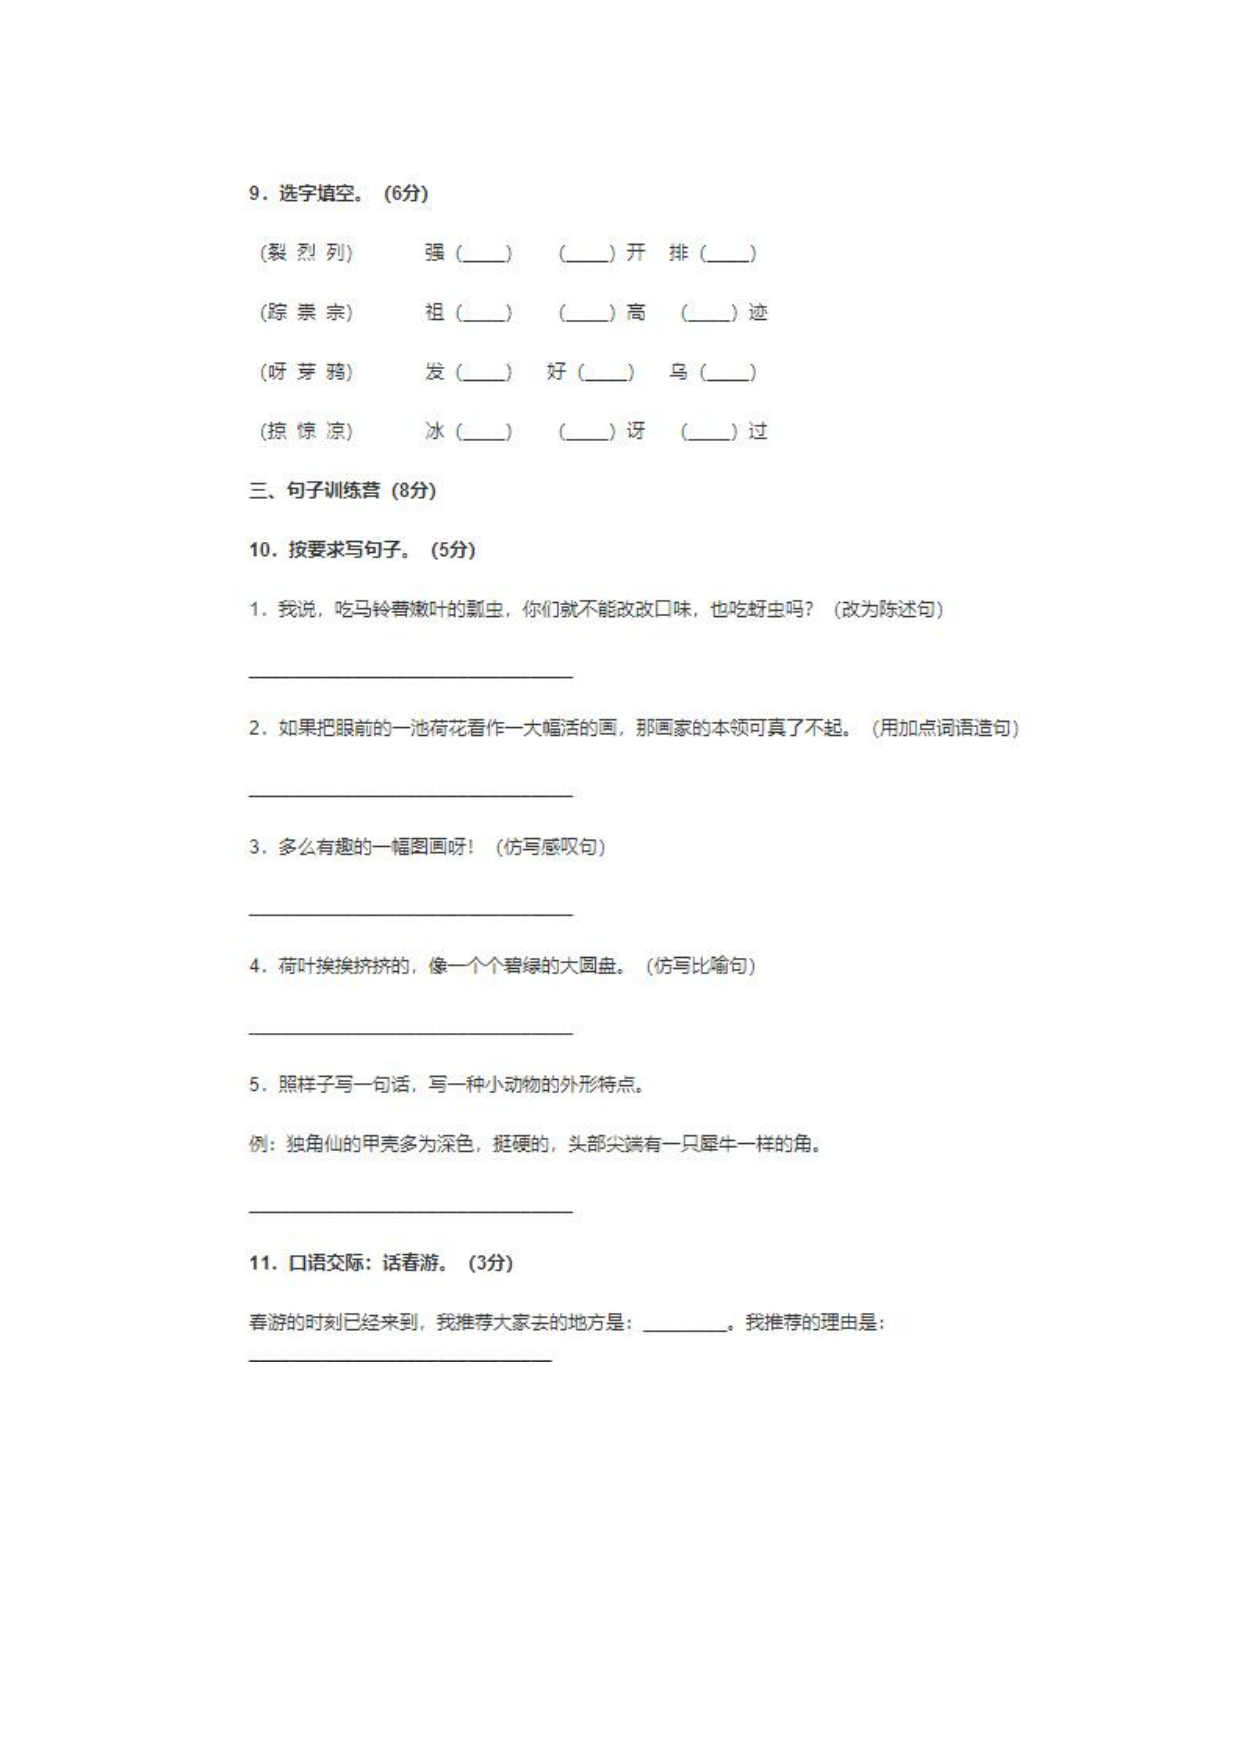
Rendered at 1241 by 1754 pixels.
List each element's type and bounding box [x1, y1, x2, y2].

picture [207, 162, 1033, 1362]
